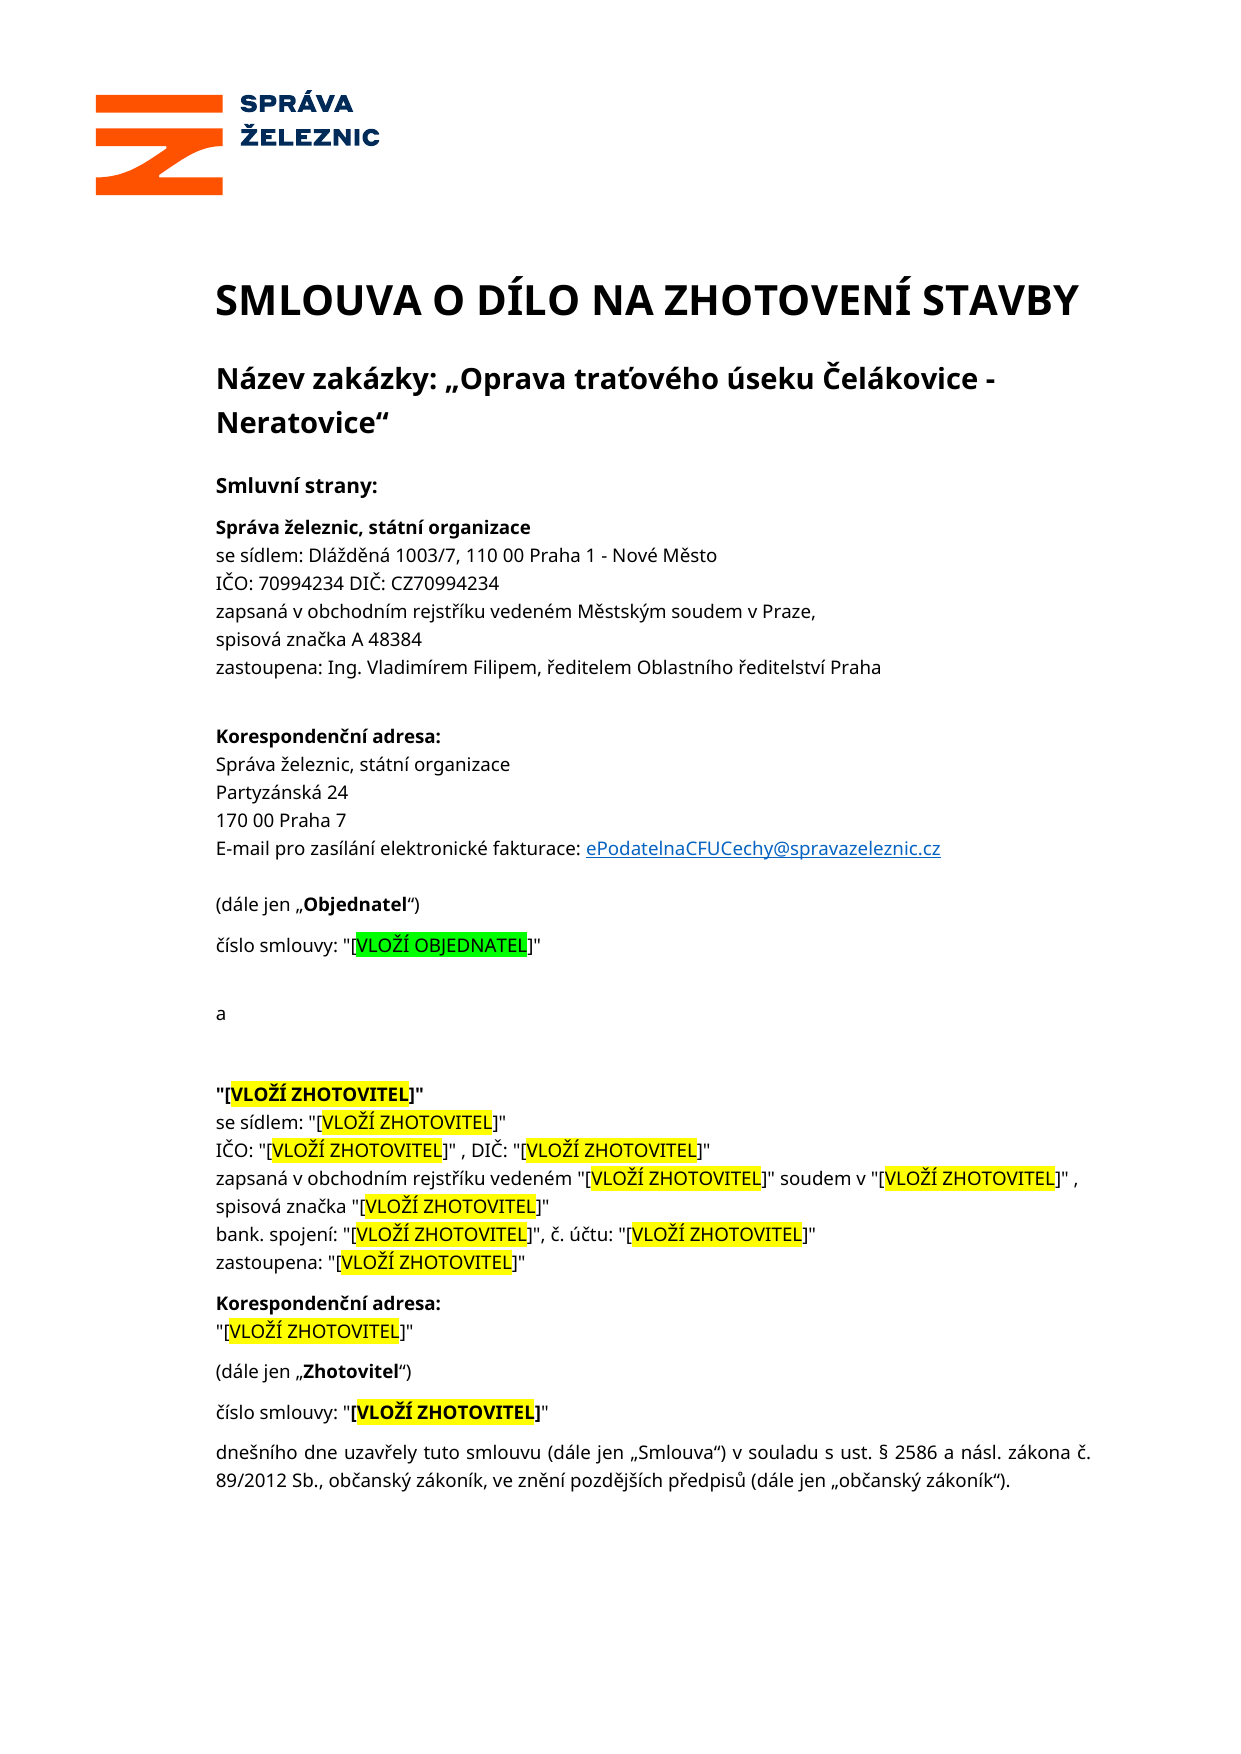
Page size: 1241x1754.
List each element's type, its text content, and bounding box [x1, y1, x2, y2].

text bank. spojení: "[VLOŽÍ ZHOTOVITEL]", č. účtu: "[VLOŽÍ ZHOTOVITEL]" [802, 1222, 1093, 1247]
text zastoupena: Ing. Vladimírem Filipem, ředitelem Oblastního ředitelství Praha [216, 655, 1093, 680]
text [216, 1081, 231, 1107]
text Správa železnic, státní organizace [216, 751, 1093, 777]
text zastoupena: "[VLOŽÍ ZHOTOVITEL]" [216, 1249, 1093, 1275]
text se sídlem: "[VLOŽÍ ZHOTOVITEL]" [216, 1109, 1093, 1135]
text SMLOUVA O DÍLO NA ZHOTOVENÍ STAVBY [216, 271, 1093, 328]
text IČO: "[VLOŽÍ ZHOTOVITEL]" , DIČ: "[VLOŽÍ ZHOTOVITEL]" [216, 1137, 1093, 1163]
text číslo smlouvy: "[VLOŽÍ ZHOTOVITEL]" [534, 1399, 1093, 1425]
text IČO: 70994234 DIČ: CZ70994234 [216, 571, 1093, 596]
text se sídlem: Dlážděná 1003/7, 110 00 Praha 1 - Nové Město [216, 543, 1093, 568]
text "[VLOŽÍ ZHOTOVITEL]" [399, 1318, 1093, 1344]
text spisová značka A 48384 [216, 627, 1093, 652]
text a [216, 1000, 1093, 1026]
text číslo smlouvy: "[VLOŽÍ OBJEDNATEL]" [216, 932, 356, 957]
text (dále jen „Zhotovitel“) [216, 1359, 1093, 1384]
text (dále jen „Objednatel“) [216, 891, 1093, 917]
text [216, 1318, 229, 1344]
text 170 00 Praha 7 [216, 807, 1093, 833]
text Partyzánská 24 [216, 779, 1093, 805]
text zapsaná v obchodním rejstříku vedeném Městským soudem v Praze, [216, 599, 1093, 624]
text Korespondenční adresa: [216, 1290, 1093, 1316]
text dnešního dne uzavřely tuto smlouvu (dále jen „Smlouva“) v souladu s ust. § 2586 a násl. zákona č. 89/2012 Sb., občanský zákoník, ve znění pozdějších předpisů (dále jen „občanský zákoník“). [216, 1440, 1093, 1493]
text zapsaná v obchodním rejstříku vedeném "[VLOŽÍ ZHOTOVITEL]" soudem v "[VLOŽÍ ZHOTOVITEL]" , [216, 1166, 591, 1191]
text Správa železnic, státní organizace [216, 514, 1093, 540]
text Korespondenční adresa: [216, 723, 1093, 749]
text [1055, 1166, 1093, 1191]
text Název zakázky: „Oprava traťového úseku Čelákovice - Neratovice“ [216, 358, 1093, 442]
text Smluvní strany: [216, 471, 1093, 499]
text číslo smlouvy: "[VLOŽÍ OBJEDNATEL]" [527, 932, 1093, 957]
text "[VLOŽÍ ZHOTOVITEL]" [409, 1081, 1093, 1107]
text číslo smlouvy: "[VLOŽÍ ZHOTOVITEL]" [216, 1399, 357, 1425]
text E-mail pro zasílání elektronické fakturace: ePodatelnaCFUCechy@spravazeleznic.cz [216, 835, 1093, 861]
text spisová značka "[VLOŽÍ ZHOTOVITEL]" [216, 1193, 1093, 1219]
